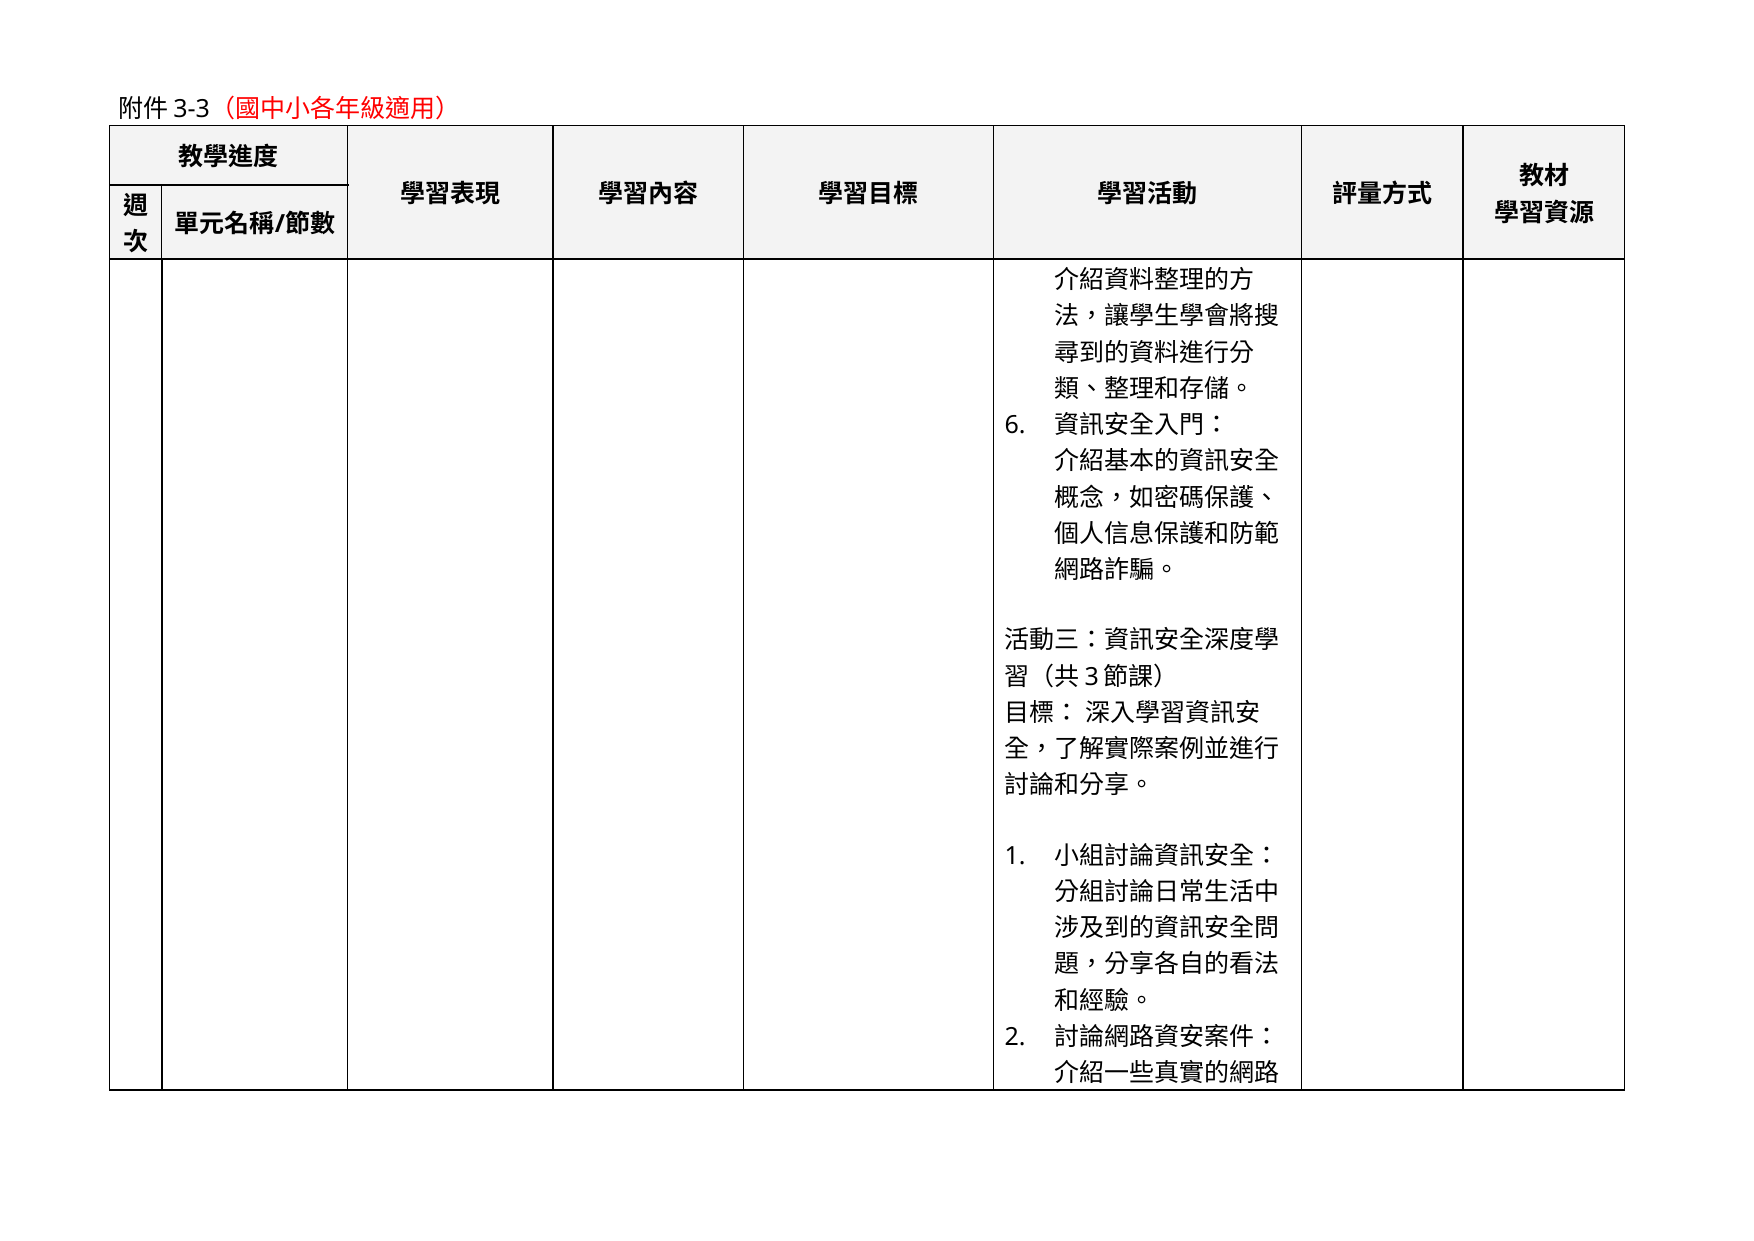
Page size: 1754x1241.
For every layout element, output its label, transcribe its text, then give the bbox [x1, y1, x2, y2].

table_header 學習表現 [348, 126, 552, 258]
table_cell 週次 [110, 186, 161, 258]
table_header 學習活動 [994, 126, 1301, 258]
table_header 教材 學習資源 [1464, 126, 1624, 258]
table_cell 十 [110, 260, 161, 1089]
table_cell 單元名稱/節數 [162, 186, 347, 258]
table_header 評量方式 [1302, 126, 1462, 258]
table_header 教學進度 [110, 126, 347, 184]
table_header 學習內容 [554, 126, 743, 258]
table_header 學習目標 [744, 126, 993, 258]
